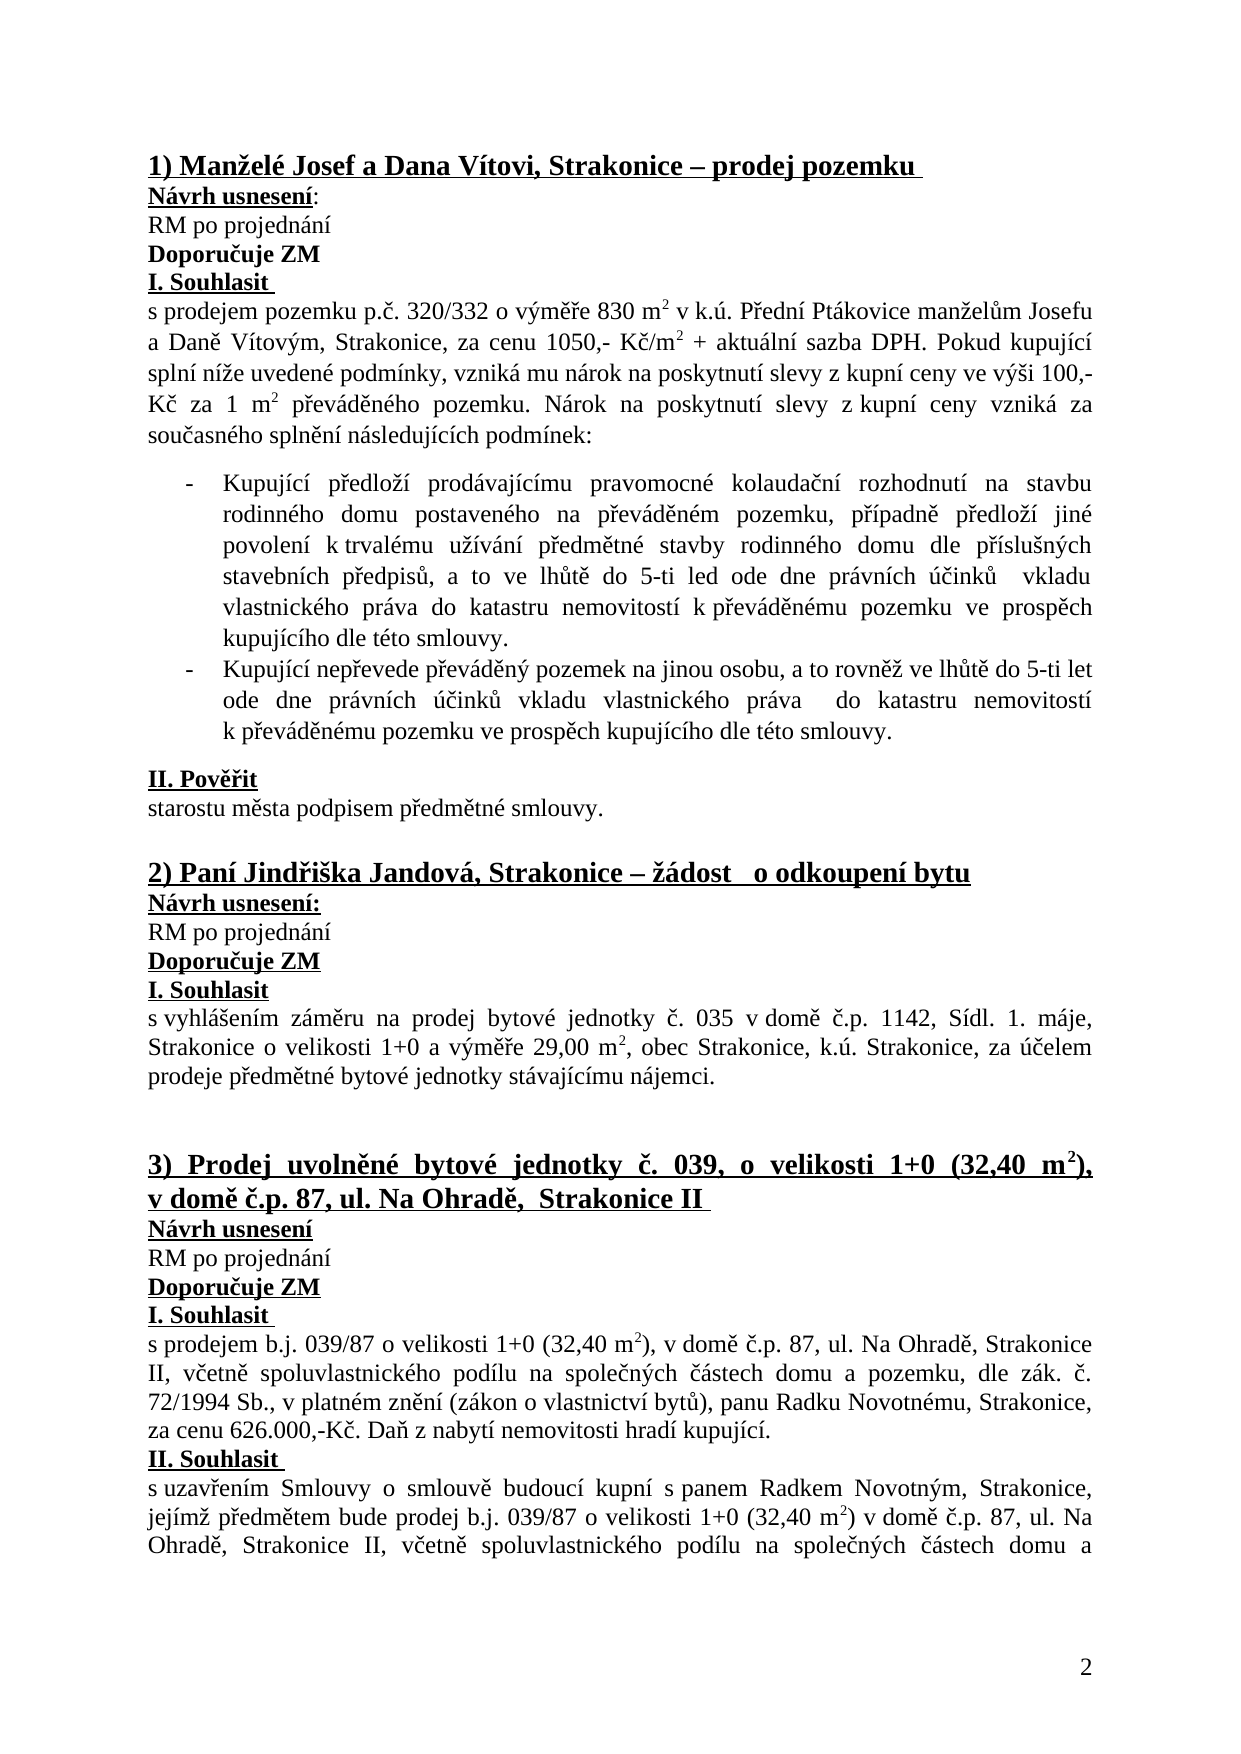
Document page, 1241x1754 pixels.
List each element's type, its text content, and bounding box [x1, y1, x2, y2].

text Návrh usnesení [148, 1214, 1093, 1243]
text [148, 1473, 1093, 1559]
subtitle II. Pověřit [148, 764, 1093, 793]
text Návrh usnesení: [148, 181, 1093, 210]
subtitle 1) Manželé Josef a Dana Vítovi, Strakonice – prodej pozemku [148, 148, 1093, 181]
list Kupující předloží prodávajícímu pravomocné kolaudační rozhodnutí na stavbu rodinného domu postaveného na převáděném pozemku, případně předloží jiné povolení k trvalému užívání předmětné stavby rodinného domu dle příslušných stavebních předpisů, a to ve lhůtě do 5-ti led ode dne právních účinků vkladu vlastnického práva do katastru nemovitostí k převáděnému pozemku ve prospěch kupujícího dle této smlouvy. [185, 468, 1093, 652]
subtitle I. Souhlasit [148, 267, 1093, 296]
subtitle I. Souhlasit [148, 1301, 1093, 1329]
subtitle 3) Prodej uvolněné bytové jednotky č. 039, o velikosti 1+0 (32,40 m2), v domě č.p. 87, ul. Na Ohradě, Strakonice II [148, 1147, 1093, 1176]
text 2) Paní Jindřiška Jandová, Strakonice – žádost o odkoupení bytu [148, 855, 1093, 888]
text RM po projednání [148, 1243, 1093, 1272]
subtitle II. Souhlasit [148, 1444, 1093, 1473]
text s prodejem b.j. 039/87 o velikosti 1+0 (32,40 m2), v domě č.p. 87, ul. Na Ohradě, Strakonice II, včetně spoluvlastnického podílu na společných částech domu a pozemku, dle zák. č. 72/1994 Sb., v platném znění (zákon o vlastnictví bytů), panu Radku Novotnému, Strakonice, za cenu 626.000,-Kč. Daň z nabytí nemovitosti hradí kupující. [148, 1329, 1093, 1444]
text RM po projednání [148, 917, 1093, 946]
text Doporučuje ZM [148, 946, 1093, 975]
text RM po projednání [148, 210, 1093, 239]
text Doporučuje ZM [148, 239, 1093, 267]
text s vyhlášením záměru na prodej bytové jednotky č. 035 v domě č.p. 1142, Sídl. 1. máje, Strakonice o velikosti 1+0 a výměře 29,00 m2, obec Strakonice, k.ú. Strakonice, za účelem prodeje předmětné bytové jednotky stávajícímu nájemci. [148, 1003, 1093, 1090]
text Doporučuje ZM [148, 1272, 1093, 1301]
list Kupující nepřevede převáděný pozemek na jinou osobu, a to rovněž ve lhůtě do 5-ti let ode dne právních účinků vkladu vlastnického práva do katastru nemovitostí k převáděnému pozemku ve prospěch kupujícího dle této smlouvy. [185, 654, 1093, 745]
text Návrh usnesení: [148, 888, 1093, 917]
text starostu města podpisem předmětné smlouvy. [148, 793, 1093, 822]
subtitle 3) Prodej uvolněné bytové jednotky č. 039, o velikosti 1+0 (32,40 m2), v domě č.p. 87, ul. Na Ohradě, Strakonice II [148, 1178, 1093, 1214]
text I. Souhlasit [148, 975, 1093, 1003]
text s prodejem pozemku p.č. 320/332 o výměře 830 m2 v k.ú. Přední Ptákovice manželům Josefu a Daně Vítovým, Strakonice, za cenu 1050,- Kč/m2 + aktuální sazba DPH. Pokud kupující splní níže uvedené podmínky, vzniká mu nárok na poskytnutí slevy z kupní ceny ve výši 100,- Kč za 1 m2 převáděného pozemku. Nárok na poskytnutí slevy z kupní ceny vzniká za současného splnění následujících podmínek: [148, 296, 1093, 449]
